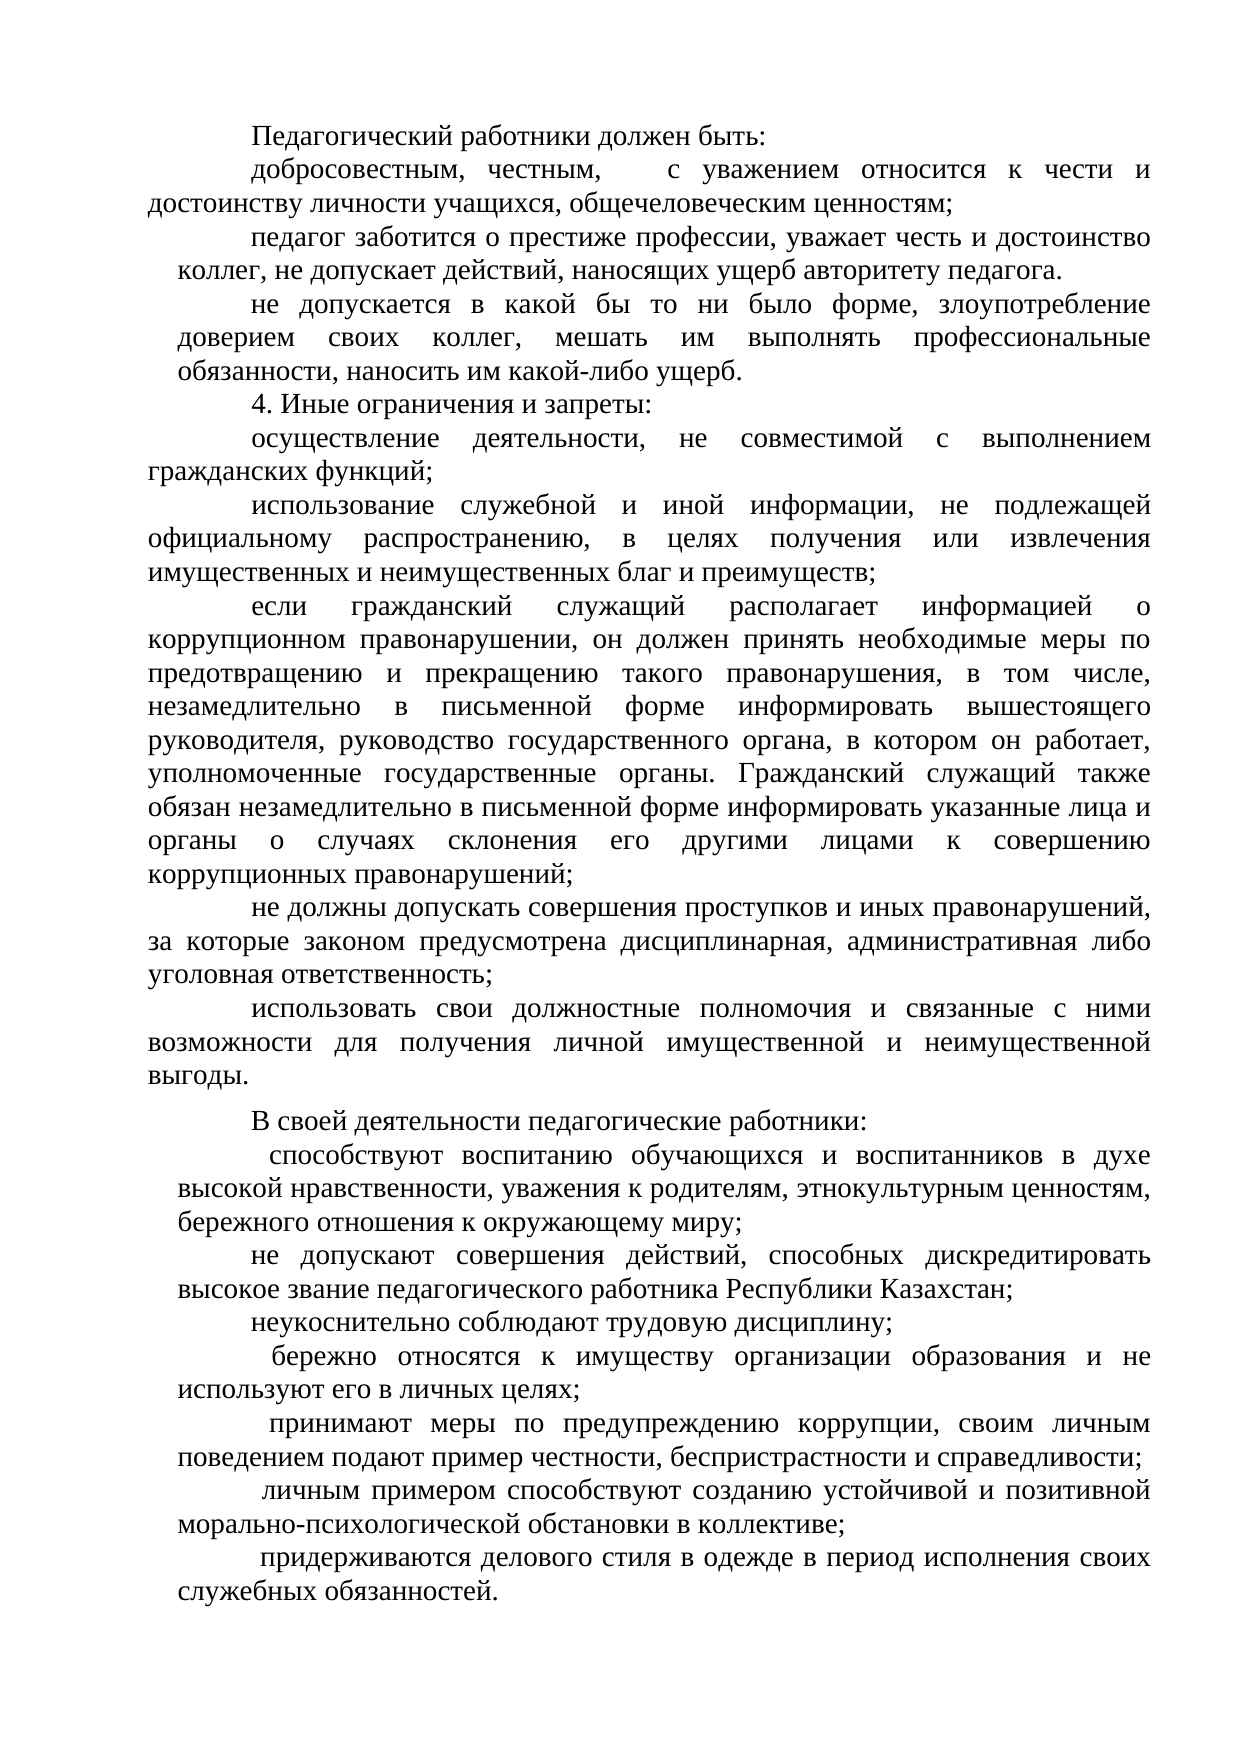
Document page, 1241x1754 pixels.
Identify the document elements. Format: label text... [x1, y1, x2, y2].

text педагог заботится о престиже профессии, уважает честь и достоинство коллег, не допускает действий, наносящих ущерб авторитету педагога. [177, 219, 1152, 286]
text принимают меры по предупреждению коррупции, своим личным поведением подают пример честности, беспристрастности и справедливости; [177, 1405, 1152, 1472]
text Педагогический работники должен быть: [148, 118, 1152, 152]
text не допускают совершения действий, способных дискредитировать высокое звание педагогического работника Республики Казахстан; [177, 1237, 1152, 1304]
text личным примером способствуют созданию устойчивой и позитивной морально-психологической обстановки в коллективе; [177, 1472, 1152, 1539]
text осуществление деятельности, не совместимой с выполнением гражданских функций; [148, 420, 1152, 487]
text использовать свои должностные полномочия и связанные с ними возможности для получения личной имущественной и неимущественной выгоды. [148, 990, 1152, 1091]
text придерживаются делового стиля в одежде в период исполнения своих служебных обязанностей. [177, 1539, 1152, 1606]
text способствуют воспитанию обучающихся и воспитанников в духе высокой нравственности, уважения к родителям, этнокультурным ценностям, бережного отношения к окружающему миру; [177, 1137, 1152, 1237]
text неукоснительно соблюдают трудовую дисциплину; [177, 1304, 1152, 1338]
text использование служебной и иной информации, не подлежащей официальному распространению, в целях получения или извлечения имущественных и неимущественных благ и преимуществ; [148, 487, 1152, 588]
text не должны допускать совершения проступков и иных правонарушений, за которые законом предусмотрена дисциплинарная, административная либо уголовная ответственность; [148, 889, 1152, 990]
text не допускается в какой бы то ни было форме, злоупотребление доверием своих коллег, мешать им выполнять профессиональные обязанности, наносить им какой-либо ущерб. [177, 286, 1152, 386]
text бережно относятся к имуществу организации образования и не используют его в личных целях; [177, 1338, 1152, 1405]
text В своей деятельности педагогические работники: [177, 1103, 1152, 1137]
text если гражданский служащий располагает информацией о коррупционном правонарушении, он должен принять необходимые меры по предотвращению и прекращению такого правонарушения, в том числе, незамедлительно в письменной форме информировать вышестоящего руководителя, руководство государственного органа, в котором он работает, уполномоченные государственные органы. Гражданский служащий также обязан незамедлительно в письменной форме информировать указанные лица и органы о случаях склонения его другими лицами к совершению коррупционных правонарушений; [148, 588, 1152, 889]
text добросовестным, честным, с уважением относится к чести и достоинству личности учащихся, общечеловеческим ценностям; [148, 152, 1152, 219]
text 4. Иные ограничения и запреты: [148, 386, 1152, 420]
